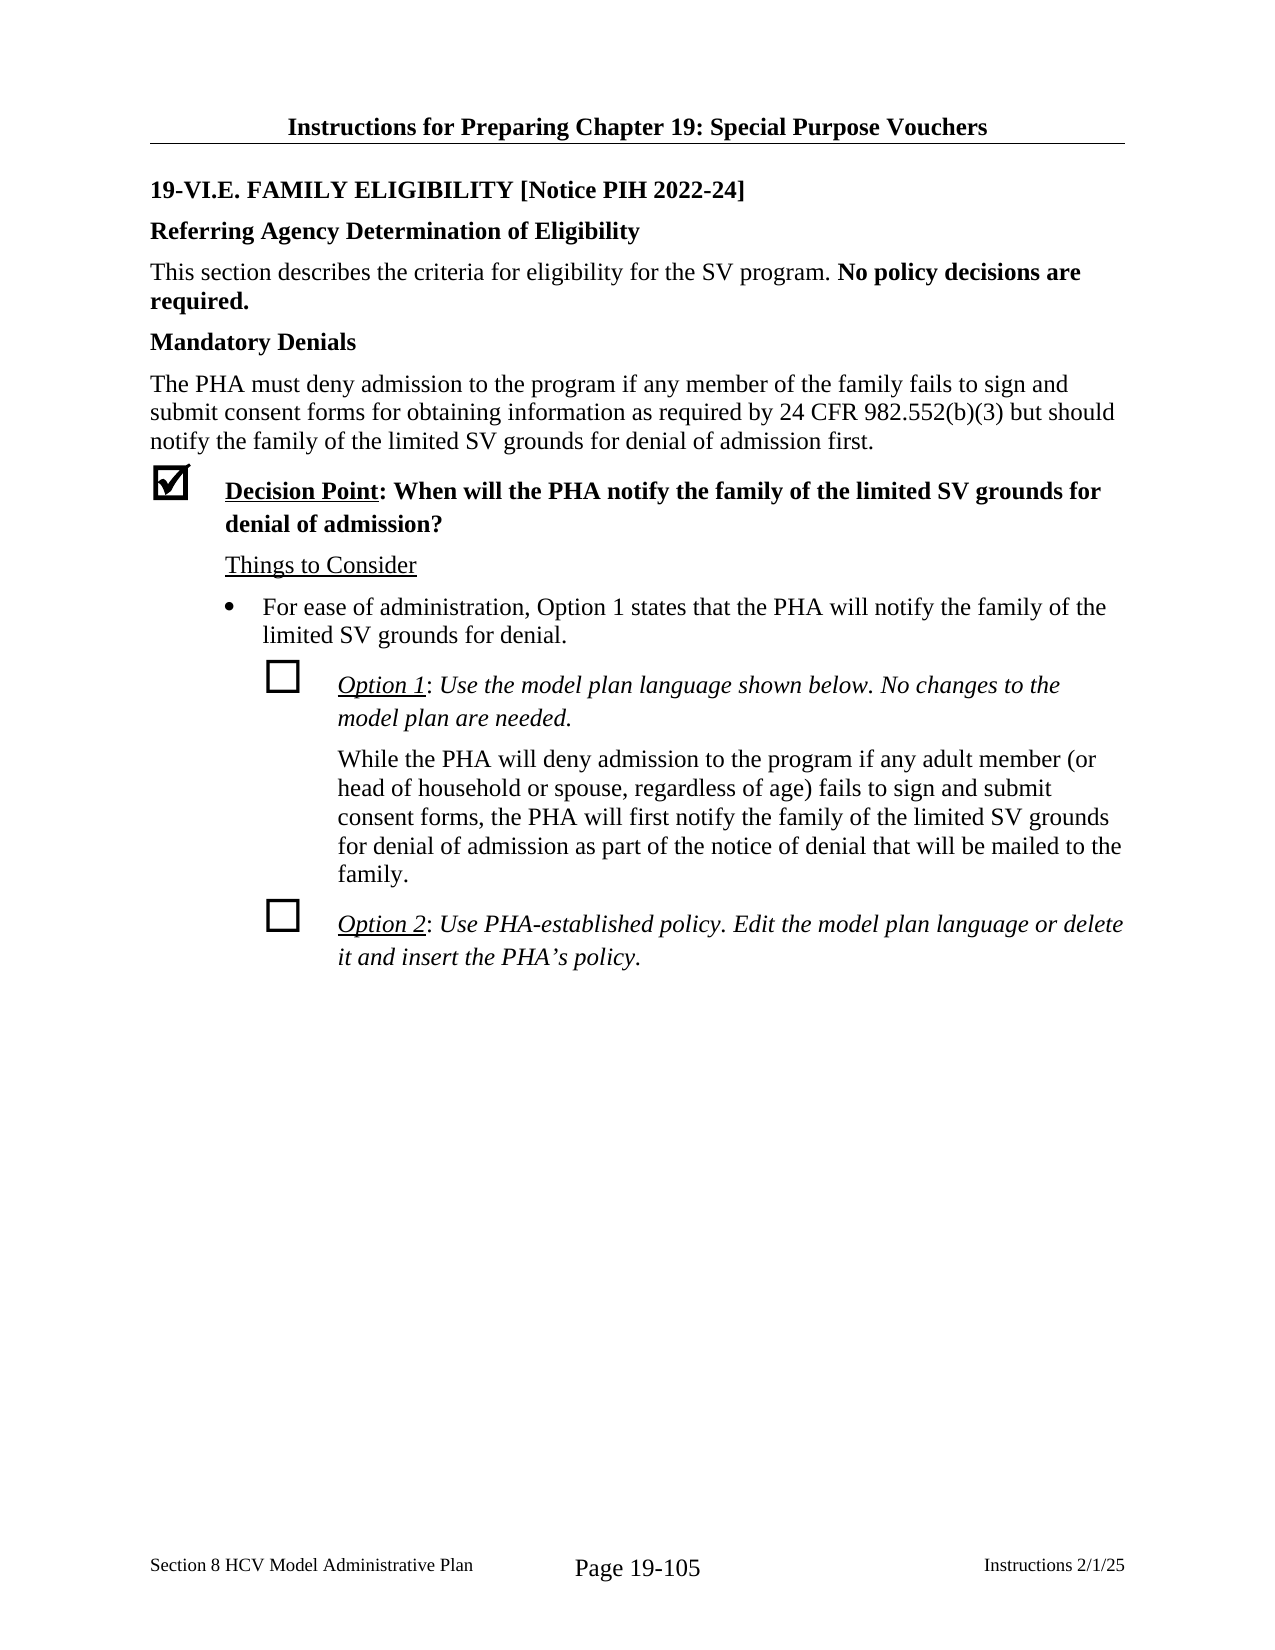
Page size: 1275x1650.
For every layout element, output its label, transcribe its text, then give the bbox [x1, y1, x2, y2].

text Option 1: Use the model plan language shown below. No changes to the model plan are needed. [262, 662, 1125, 732]
list For ease of administration, Option 1 states that the PHA will notify the family of the limited SV grounds for denial. [225, 592, 1125, 649]
text Decision Point: When will the PHA notify the family of the limited SV grounds for denial of admission? [150, 467, 1125, 538]
text The PHA must deny admission to the program if any member of the family fails to sign and submit consent forms for obtaining information as required by 24 CFR 982.552(b)(3) but should notify the family of the limited SV grounds for denial of admission first. [150, 369, 1125, 455]
text This section describes the criteria for eligibility for the SV program. No policy decisions are required. [150, 257, 1125, 315]
text Things to Consider [225, 550, 1125, 579]
text 19-VI.E. FAMILY ELIGIBILITY [Notice PIH 2022-24] [150, 175, 1125, 204]
text Option 2: Use PHA-established policy. Edit the model plan language or delete it and insert the PHA’s policy. [262, 901, 1125, 971]
text While the PHA will deny admission to the program if any adult member (or head of household or spouse, regardless of age) fails to sign and submit consent forms, the PHA will first notify the family of the limited SV grounds for denial of admission as part of the notice of denial that will be mailed to the family. [337, 744, 1125, 888]
text Referring Agency Determination of Eligibility [150, 216, 1125, 245]
text Mandatory Denials [150, 327, 1125, 356]
